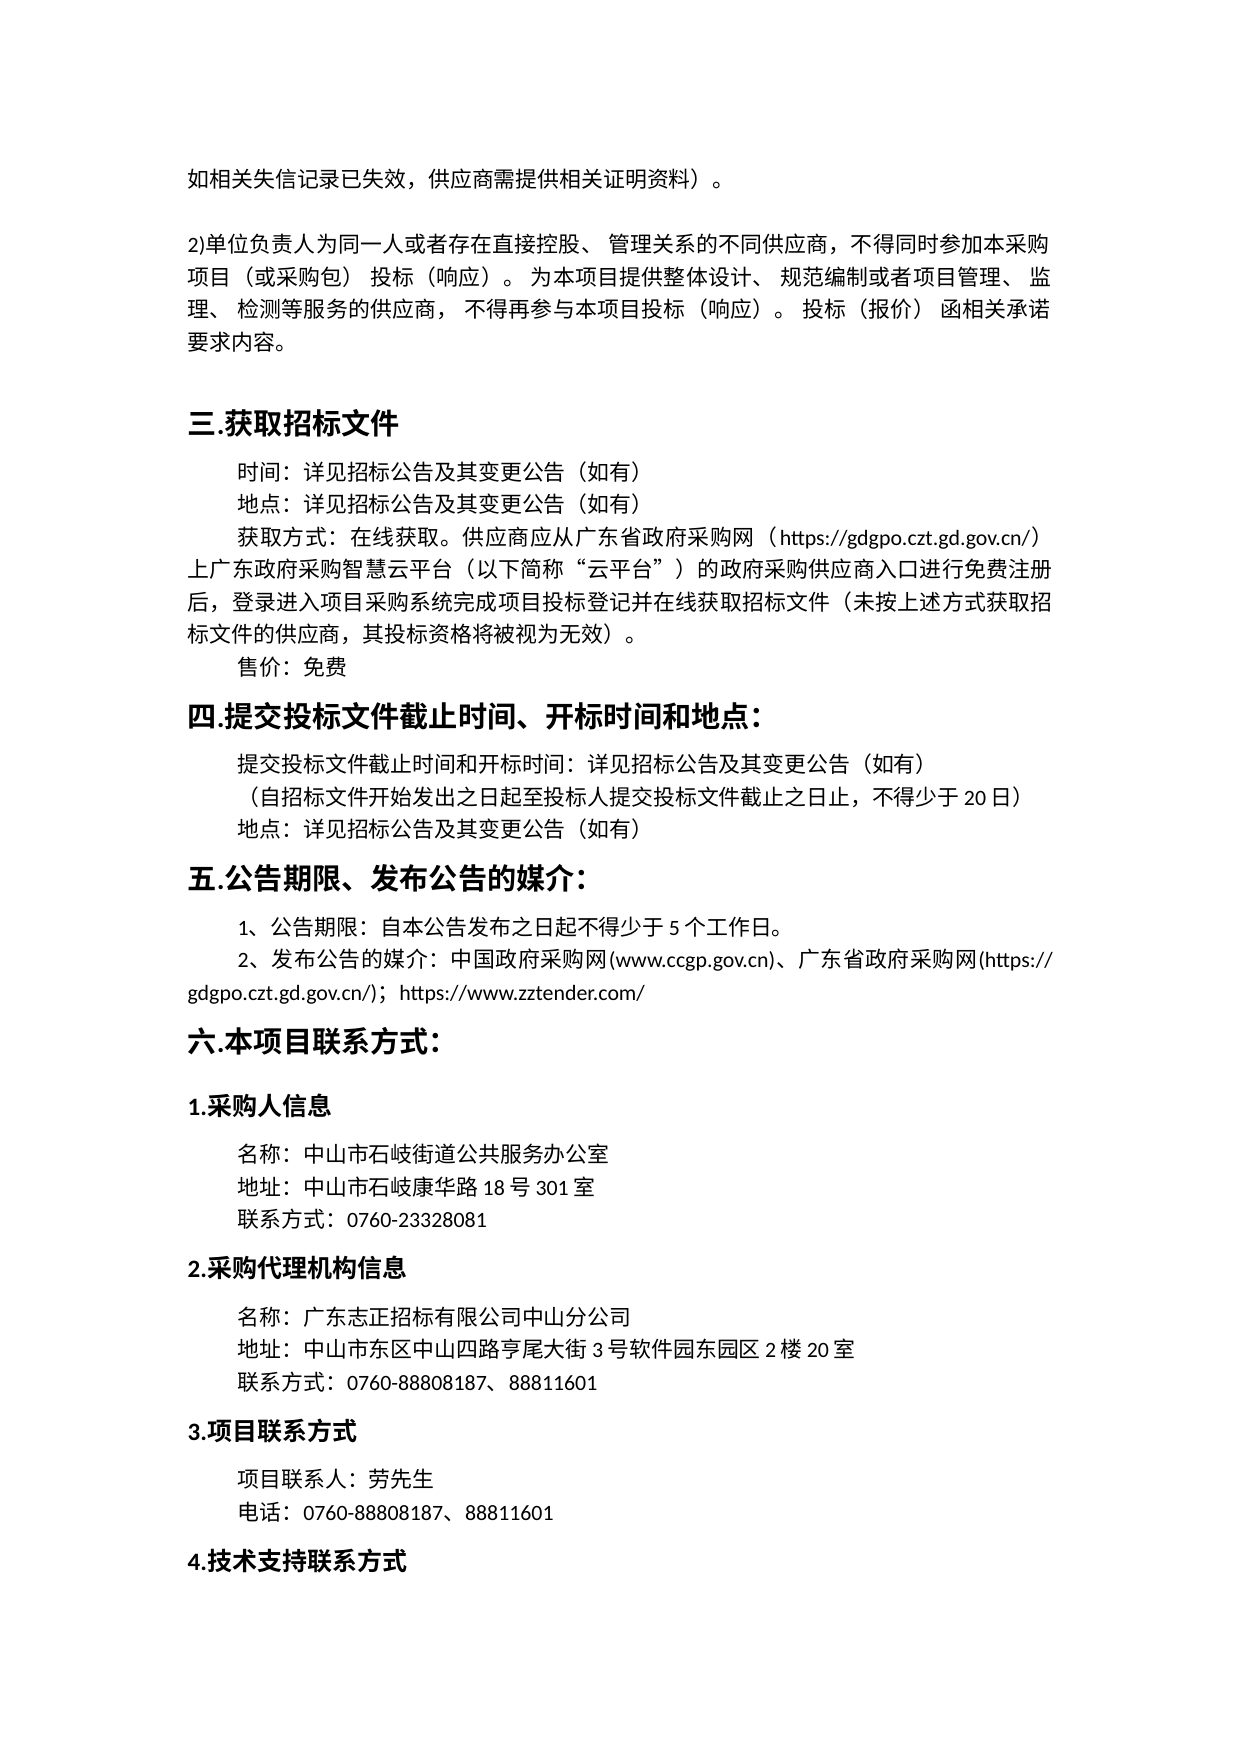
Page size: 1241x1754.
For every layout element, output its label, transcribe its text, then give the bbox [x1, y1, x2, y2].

text 名称：广东志正招标有限公司中山分公司 [187, 1299, 1053, 1332]
text 联系方式：0760-88808187、88811601 [187, 1364, 1053, 1397]
text 地址：中山市石岐康华路18号301室 [187, 1169, 1053, 1202]
text 1、公告期限：自本公告发布之日起不得少于5个工作日。 [187, 909, 1053, 942]
text 三.获取招标文件 [187, 389, 1053, 454]
text 地点：详见招标公告及其变更公告（如有） [187, 812, 1053, 844]
text 1.采购人信息 [187, 1072, 1053, 1137]
text 项目联系人：劳先生 [187, 1462, 1053, 1494]
text 4.技术支持联系方式 [187, 1527, 1053, 1592]
text 地址：中山市东区中山四路亨尾大街3号软件园东园区2楼20室 [187, 1332, 1053, 1364]
text 名称：中山市石岐街道公共服务办公室 [187, 1137, 1053, 1169]
text 地点：详见招标公告及其变更公告（如有） [187, 487, 1053, 519]
text 3.项目联系方式 [187, 1397, 1053, 1462]
text 六.本项目联系方式： [187, 1007, 1053, 1072]
text 五.公告期限、发布公告的媒介： [187, 844, 1053, 909]
text 提交投标文件截止时间和开标时间：详见招标公告及其变更公告（如有） [187, 747, 1053, 779]
text 时间：详见招标公告及其变更公告（如有） [187, 454, 1053, 487]
text 电话：0760-88808187、88811601 [187, 1494, 1053, 1527]
text 2)单位负责人为同一人或者存在直接控股、 管理关系的不同供应商，不得同时参加本采购项目（或采购包） 投标（响应）。 为本项目提供整体设计、 规范编制或者项目管理、 监理、 检测等服务的供应商， 不得再参与本项目投标（响应）。 投标（报价） 函相关承诺要求内容。 [187, 227, 1053, 357]
text 获取方式：在线获取。供应商应从广东省政府采购网（https://gdgpo.czt.gd.gov.cn/）上广东政府采购智慧云平台（以下简称“云平台”）的政府采购供应商入口进行免费注册后，登录进入项目采购系统完成项目投标登记并在线获取招标文件（未按上述方式获取招标文件的供应商，其投标资格将被视为无效）。 [187, 519, 1053, 649]
text 2.采购代理机构信息 [187, 1234, 1053, 1299]
text 2、发布公告的媒介：中国政府采购网(www.ccgp.gov.cn)、广东省政府采购网(https://gdgpo.czt.gd.gov.cn/)；https://www.zztender.com/ [187, 942, 1053, 1007]
text 四.提交投标文件截止时间、开标时间和地点： [187, 682, 1053, 747]
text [187, 162, 1053, 194]
text 售价：免费 [187, 649, 1053, 682]
text 联系方式：0760-23328081 [187, 1202, 1053, 1234]
text （自招标文件开始发出之日起至投标人提交投标文件截止之日止，不得少于20日） [187, 779, 1053, 812]
